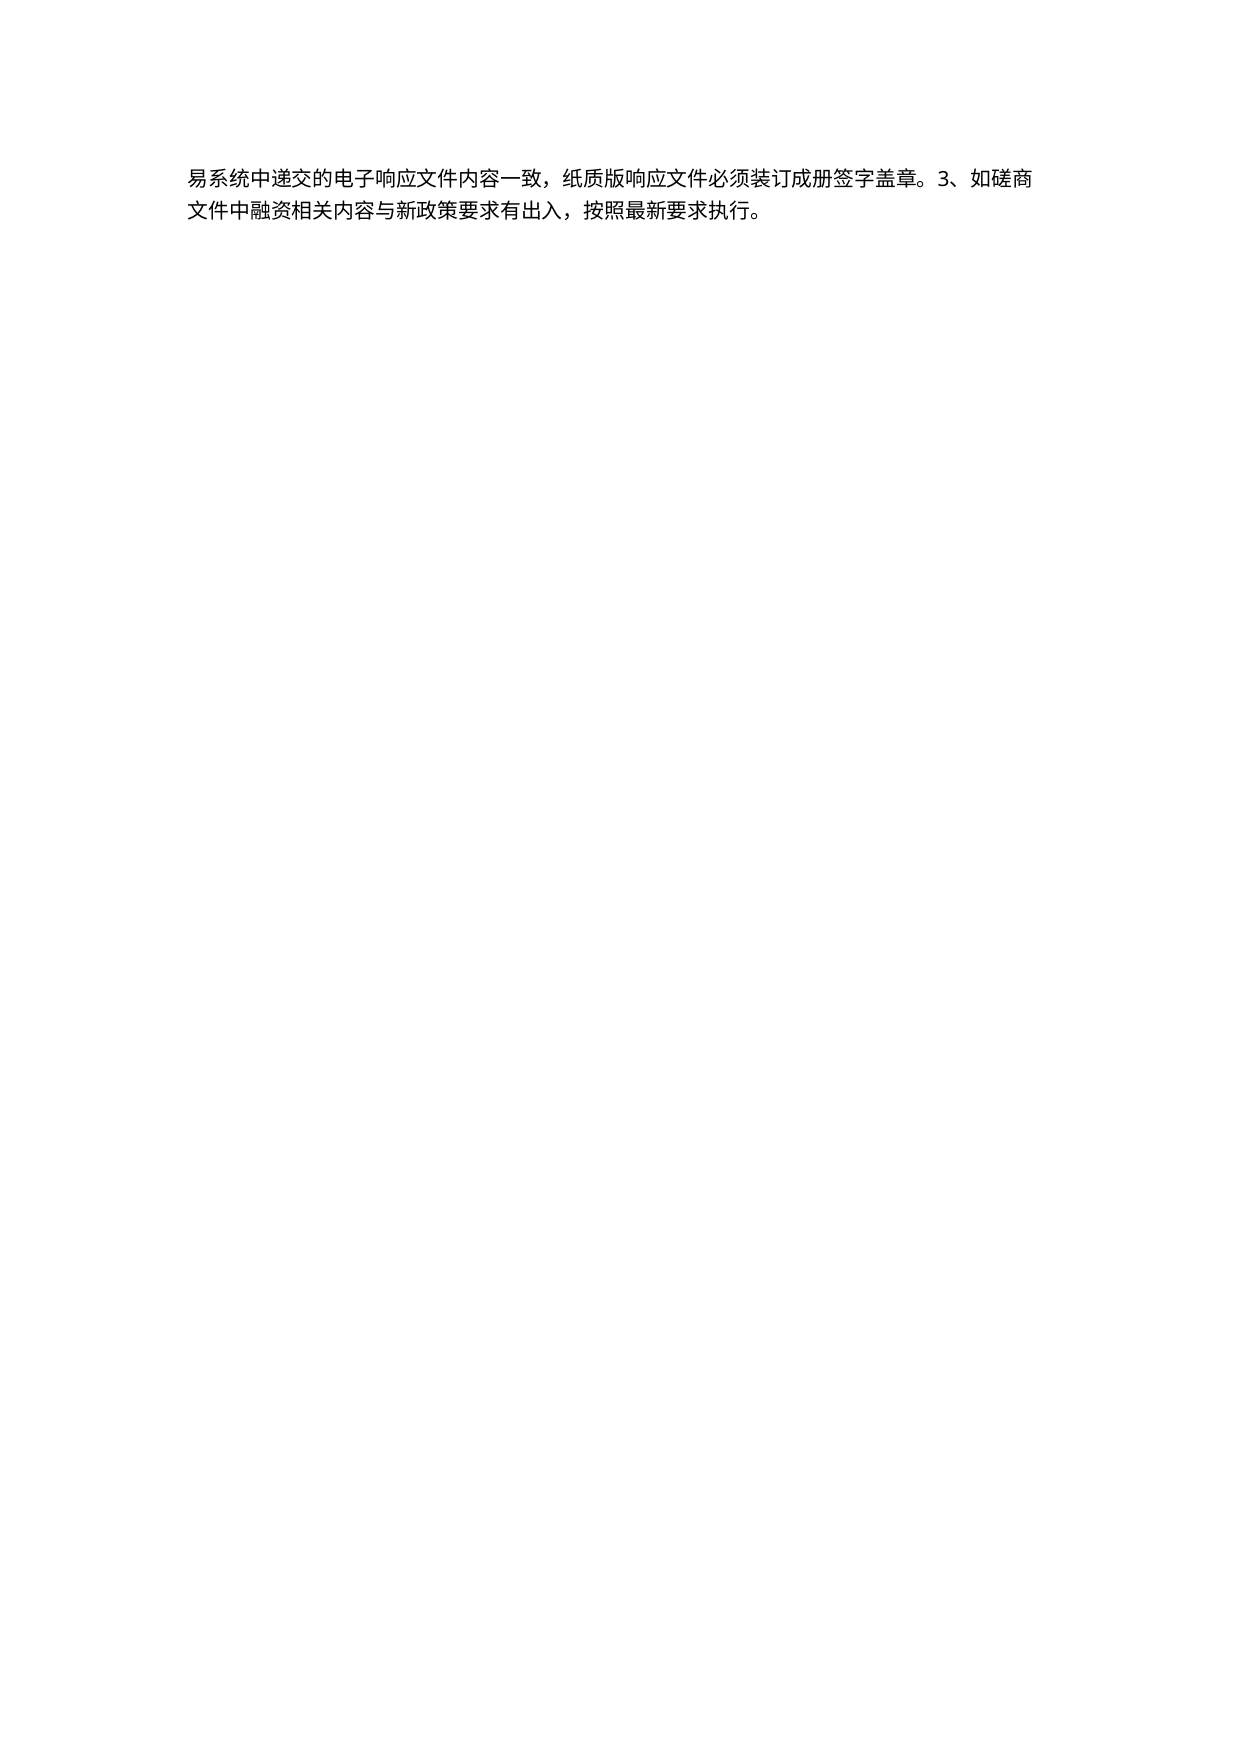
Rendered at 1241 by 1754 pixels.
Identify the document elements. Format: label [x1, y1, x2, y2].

text [187, 162, 1053, 227]
